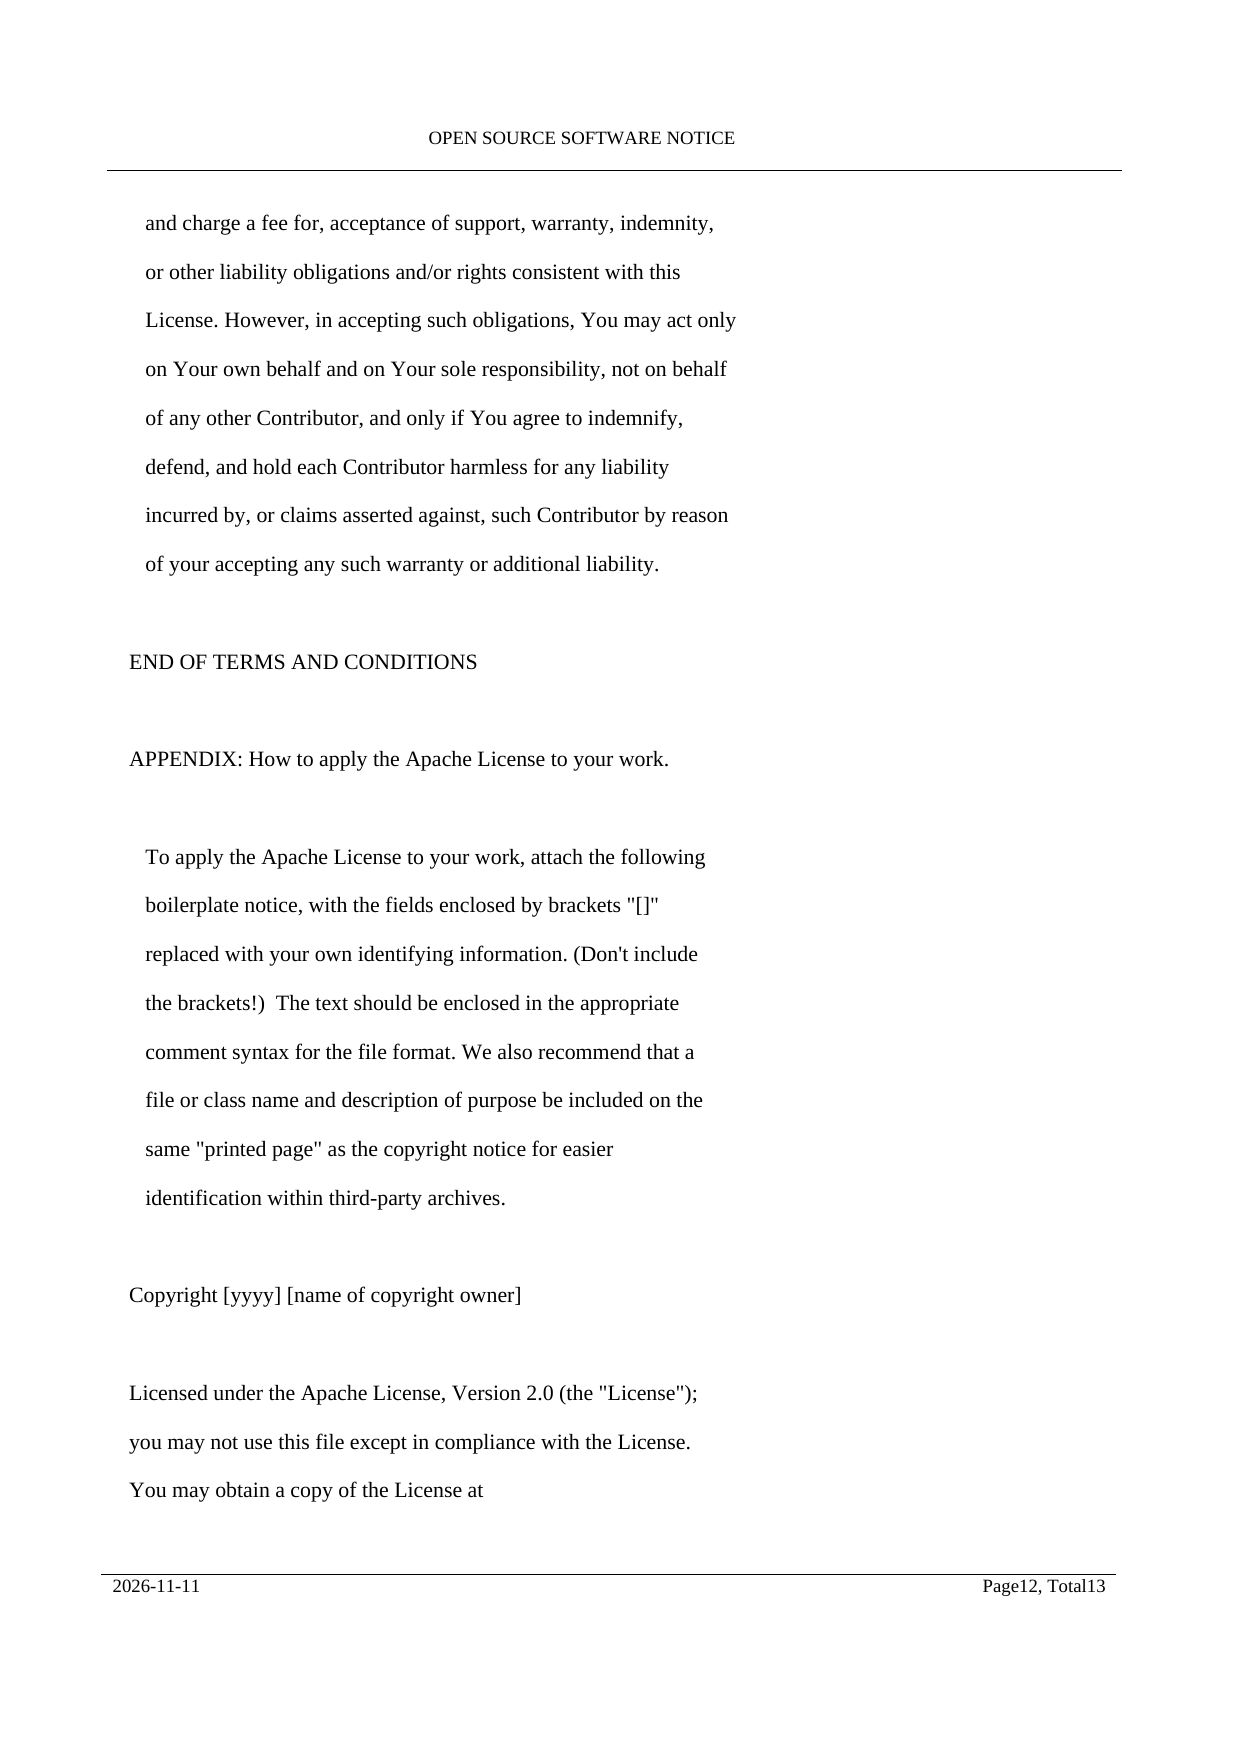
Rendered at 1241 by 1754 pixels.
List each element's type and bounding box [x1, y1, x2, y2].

text [112, 206, 1128, 1506]
